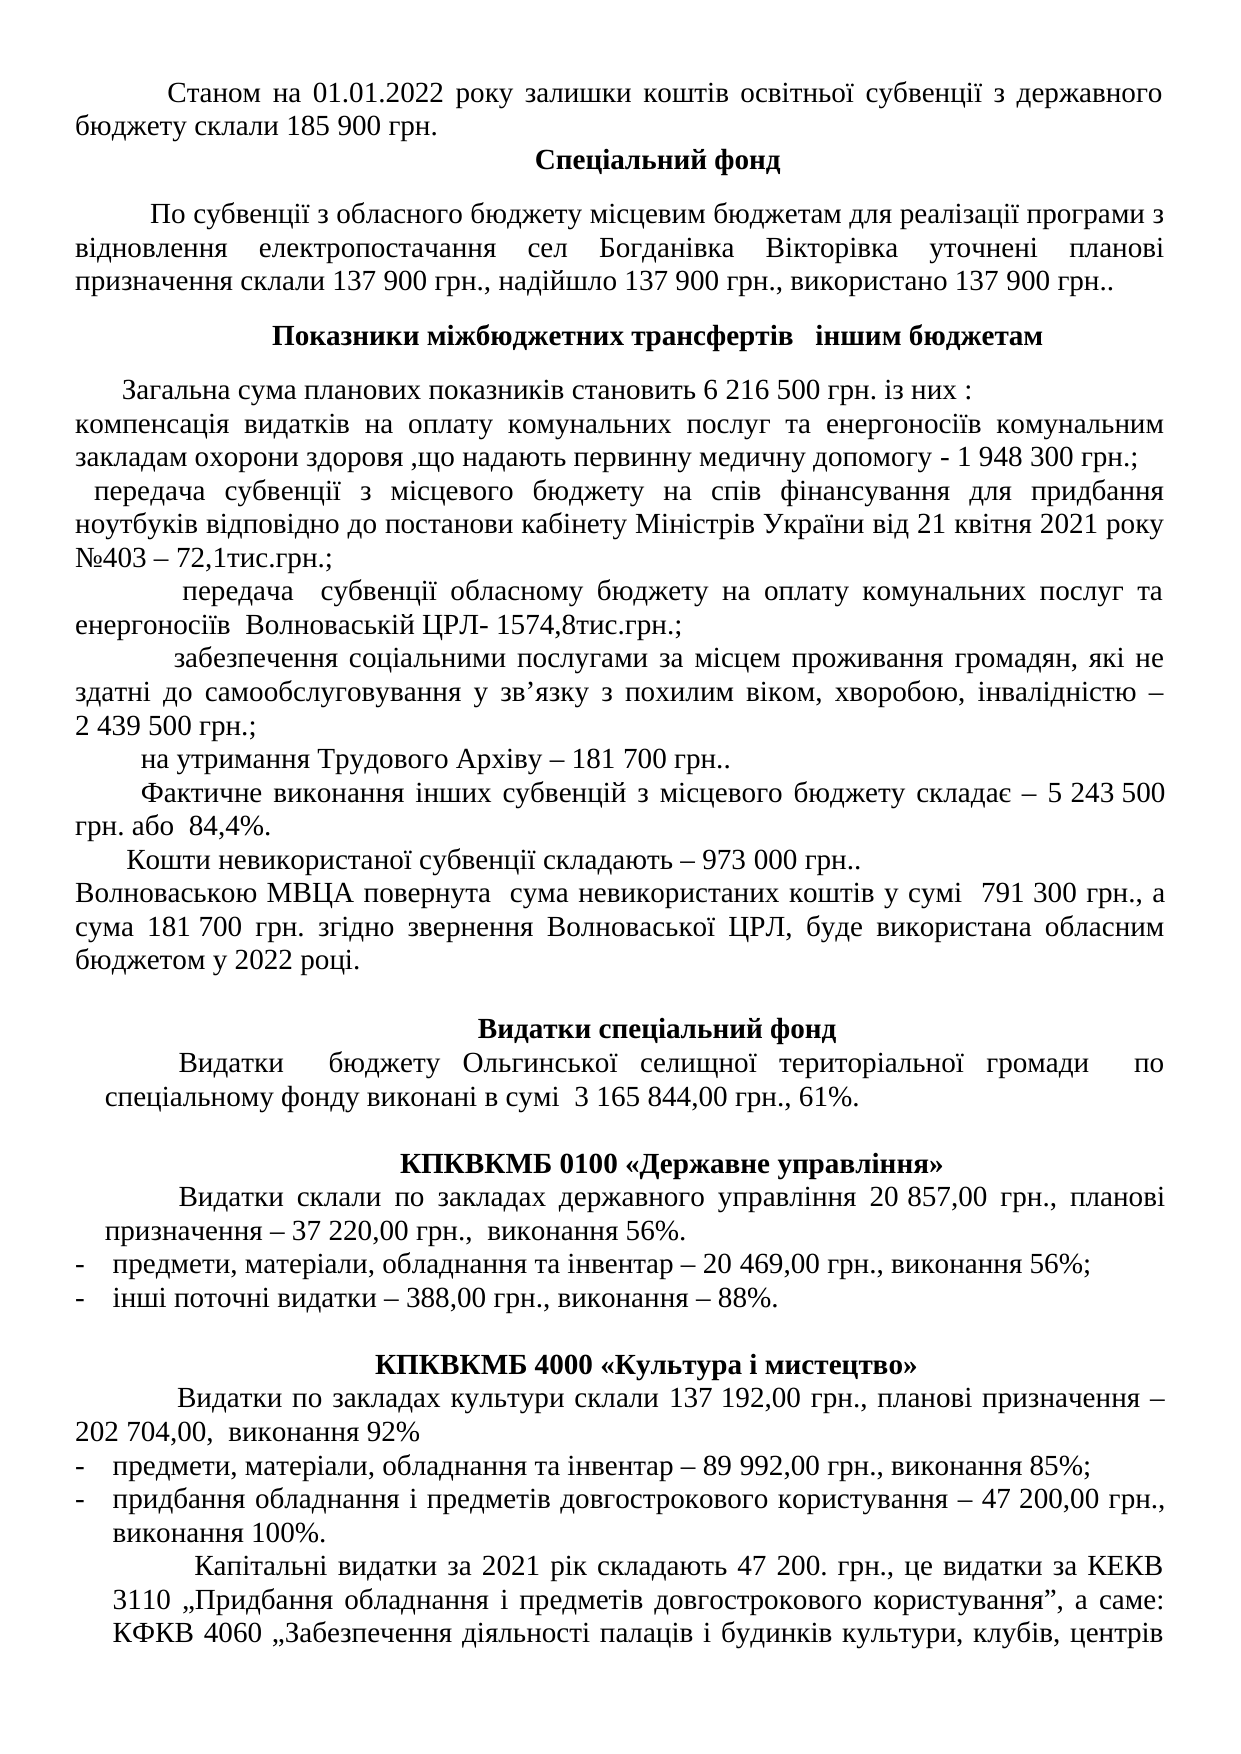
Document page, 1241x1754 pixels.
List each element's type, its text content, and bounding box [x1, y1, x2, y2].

list придбання обладнання і предметів довгострокового користування – 47 200,00 грн., виконання 100%. [75, 1481, 1165, 1548]
text По субвенції з обласного бюджету місцевим бюджетам для реалізації програми з відновлення електропостачання сел Богданівка Вікторівка уточнені планові призначення склали 137 900 грн., надійшло 137 900 грн., використано 137 900 грн.. [75, 196, 1165, 297]
text Видатки по закладах культури склали 137 192,00 грн., планові призначення – 202 704,00, виконання 92% [75, 1381, 1165, 1448]
text Видатки бюджету Ольгинської селищної територіальної громади по спеціальному фонду виконані в сумі 3 165 844,00 грн., 61%. [104, 1045, 1165, 1112]
text на утримання Трудового Архіву – 181 700 грн.. [75, 741, 1165, 775]
list інші поточні видатки – 388,00 грн., виконання – 88%. [75, 1280, 1165, 1313]
text передача субвенції з місцевого бюджету на спів фінансування для придбання ноутбуків відповідно до постанови кабінету Міністрів України від 21 квітня 2021 року №403 – 72,1тис.грн.; [75, 473, 1165, 573]
text забезпечення соціальними послугами за місцем проживання громадян, які не здатні до самообслуговування у зв’язку з похилим віком, хворобою, інвалідністю – 2 439 500 грн.; [75, 641, 1165, 741]
text Станом на 01.01.2022 року залишки коштів освітньої субвенції з державного бюджету склали 185 900 грн. [75, 75, 1165, 142]
list предмети, матеріали, обладнання та інвентар – 89 992,00 грн., виконання 85%; [75, 1448, 1165, 1481]
text КПКВКМБ 4000 «Культура і мистецтво» [127, 1347, 1165, 1381]
text Волноваською МВЦА повернута сума невикористаних коштів у сумі 791 300 грн., а сума 181 700 грн. згідно звернення Волноваської ЦРЛ, буде використана обласним бюджетом у 2022 році. [75, 875, 1165, 976]
text Видатки склали по закладах державного управління 20 857,00 грн., планові призначення – 37 220,00 грн., виконання 56%. [104, 1179, 1165, 1246]
list предмети, матеріали, обладнання та інвентар – 20 469,00 грн., виконання 56%; [75, 1246, 1165, 1280]
text Показники міжбюджетних трансфертів іншим бюджетам [75, 318, 1165, 351]
text Видатки спеціальний фонд [75, 1012, 1165, 1045]
text Фактичне виконання інших субвенцій з місцевого бюджету складає – 5 243 500 грн. або 84,4%. [75, 775, 1165, 842]
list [112, 1548, 1165, 1649]
text компенсація видатків на оплату комунальних послуг та енергоносіїв комунальним закладам охорони здоровя ,що надають первинну медичну допомогу - 1 948 300 грн.; [75, 406, 1165, 473]
text Спеціальний фонд [75, 142, 1165, 176]
text Кошти невикористаної субвенції складають – 973 000 грн.. [75, 842, 1165, 875]
text Загальна сума планових показників становить 6 216 500 грн. із них : [75, 372, 1165, 406]
text передача субвенції обласному бюджету на оплату комунальних послуг та енергоносіїв Волноваській ЦРЛ- 1574,8тис.грн.; [75, 573, 1165, 641]
text КПКВКМБ 0100 «Державне управління» [104, 1146, 1165, 1179]
